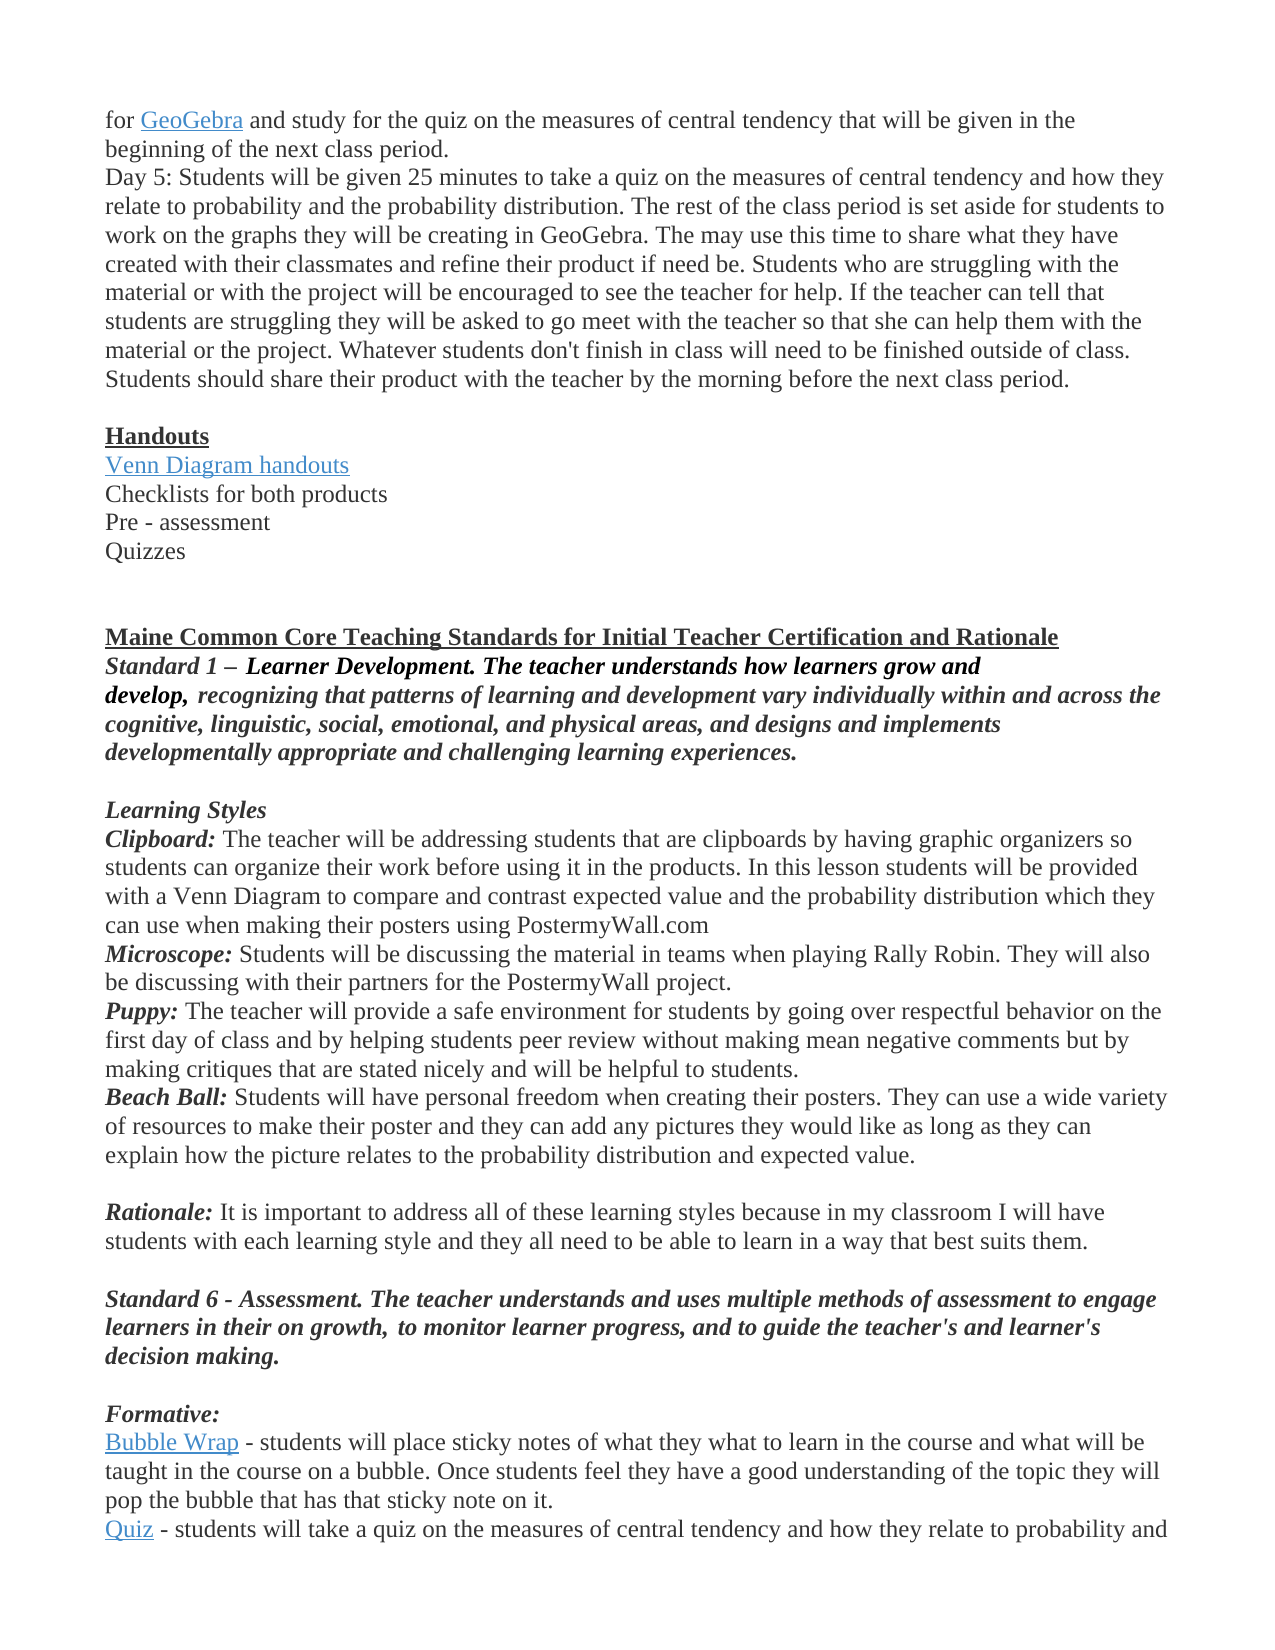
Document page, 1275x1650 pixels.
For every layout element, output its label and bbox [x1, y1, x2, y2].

text [105, 105, 1170, 1542]
